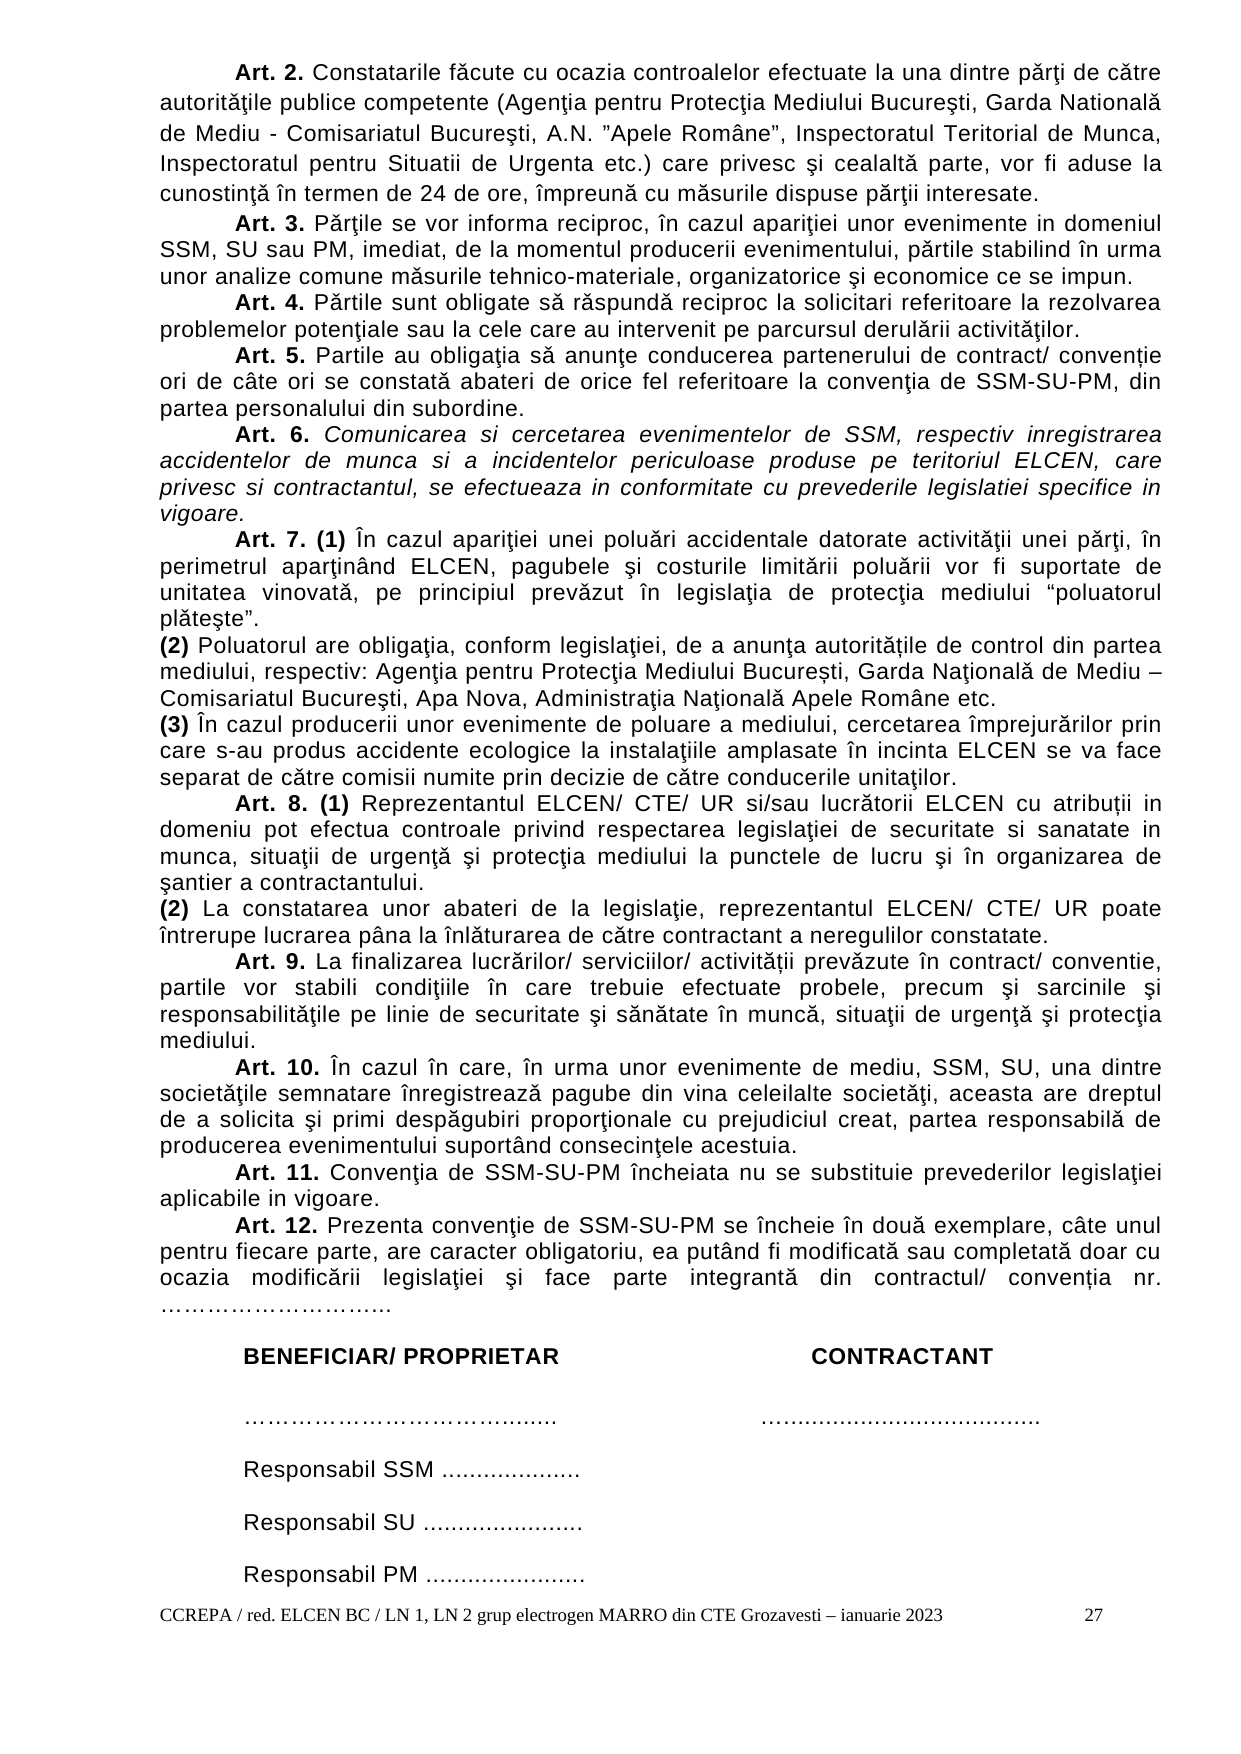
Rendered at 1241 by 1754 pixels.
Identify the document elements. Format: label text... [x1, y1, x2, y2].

text Art. 11. Convenţia de SSM-SU-PM încheiata nu se substituie prevederilor legislaţiei aplicabile in vigoare. [159, 1159, 1163, 1212]
text Art. 8. (1) Reprezentantul ELCEN/ CTE/ UR si/sau lucrătorii ELCEN cu atribuții in domeniu pot efectua controale privind respectarea legislaţiei de securitate si sanatate in munca, situaţii de urgenţǎ şi protecţia mediului la punctele de lucru şi în organizarea de şantier a contractantului. [159, 790, 1163, 895]
text ……………………………........ …..................................... [159, 1403, 1163, 1429]
text Art. 4. Pǎrtile sunt obligate sǎ rǎspundǎ reciproc la solicitari referitoare la rezolvarea problemelor potenţiale sau la cele care au intervenit pe parcursul derulǎrii activitǎţilor. [159, 289, 1163, 342]
text (2) La constatarea unor abateri de la legislaţie, reprezentantul ELCEN/ CTE/ UR poate întrerupe lucrarea pâna la înlǎturarea de cǎtre contractant a neregulilor constatate. [159, 895, 1163, 948]
text Art. 9. La finalizarea lucrărilor/ serviciilor/ activității prevǎzute în contract/ conventie, partile vor stabili condiţiile în care trebuie efectuate probele, precum şi sarcinile şi responsabilitǎţile pe linie de securitate şi sănătate în muncă, situaţii de urgenţǎ şi protecţia mediului. [159, 948, 1163, 1053]
text Art. 7. (1) În cazul apariţiei unei poluǎri accidentale datorate activitǎţii unei pǎrţi, în perimetrul aparţinând ELCEN, pagubele şi costurile limitǎrii poluǎrii vor fi suportate de unitatea vinovatǎ, pe principiul prevǎzut în legislaţia de protecţia mediului “poluatorul plǎteşte”. [159, 526, 1163, 632]
text Responsabil SU ....................... [159, 1509, 1163, 1535]
text Responsabil PM ....................... [159, 1561, 1163, 1588]
text Art. 10. În cazul în care, în urma unor evenimente de mediu, SSM, SU, una dintre societǎţile semnatare înregistreazǎ pagube din vina celeilalte societǎţi, aceasta are dreptul de a solicita şi primi despăgubiri proporţionale cu prejudiciul creat, partea responsabilǎ de producerea evenimentului suportând consecinţele acestuia. [159, 1053, 1163, 1159]
text Art. 12. Prezenta convenţie de SSM-SU-PM se încheie în două exemplare, câte unul pentru fiecare parte, are caracter obligatoriu, ea putând fi modificată sau completată doar cu ocazia modificării legislaţiei şi face parte integrantă din contractul/ convenția nr. ………………………... [159, 1212, 1163, 1317]
text Art. 3. Pǎrţile se vor informa reciproc, în cazul apariţiei unor evenimente in domeniul SSM, SU sau PM, imediat, de la momentul producerii evenimentului, pǎrtile stabilind în urma unor analize comune mǎsurile tehnico-materiale, organizatorice şi economice ce se impun. [159, 210, 1163, 289]
text BENEFICIAR/ PROPRIETAR CONTRACTANT [159, 1343, 1163, 1370]
text (3) În cazul producerii unor evenimente de poluare a mediului, cercetarea împrejurărilor prin care s-au produs accidente ecologice la instalaţiile amplasate în incinta ELCEN se va face separat de cǎtre comisii numite prin decizie de cǎtre conducerile unitaţilor. [159, 711, 1163, 790]
text Art. 2. Constatarile fǎcute cu ocazia controalelor efectuate la una dintre pǎrţi de cǎtre autoritǎţile publice competente (Agenţia pentru Protecţia Mediului Bucureşti, Garda Nationalǎ de Mediu - Comisariatul Bucureşti, A.N. ”Apele Române”, Inspectoratul Teritorial de Munca, Inspectoratul pentru Situatii de Urgenta etc.) care privesc şi cealaltǎ parte, vor fi aduse la cunostinţǎ în termen de 24 de ore, împreună cu măsurile dispuse părţii interesate. [159, 59, 1163, 206]
text Art. 6. Comunicarea si cercetarea evenimentelor de SSM, respectiv inregistrarea accidentelor de munca si a incidentelor periculoase produse pe teritoriul ELCEN, care privesc si contractantul, se efectueaza in conformitate cu prevederile legislatiei specifice in vigoare. [159, 421, 1163, 526]
text Art. 5. Partile au obligaţia sǎ anunţe conducerea partenerului de contract/ convenție ori de câte ori se constatǎ abateri de orice fel referitoare la convenţia de SSM-SU-PM, din partea personalului din subordine. [159, 342, 1163, 421]
text (2) Poluatorul are obligaţia, conform legislaţiei, de a anunţa autoritățile de control din partea mediului, respectiv: Agenţia pentru Protecţia Mediului București, Garda Naţionalǎ de Mediu – Comisariatul Bucureşti, Apa Nova, Administraţia Naţionalǎ Apele Române etc. [159, 632, 1163, 711]
text Responsabil SSM .................... [159, 1456, 1163, 1482]
